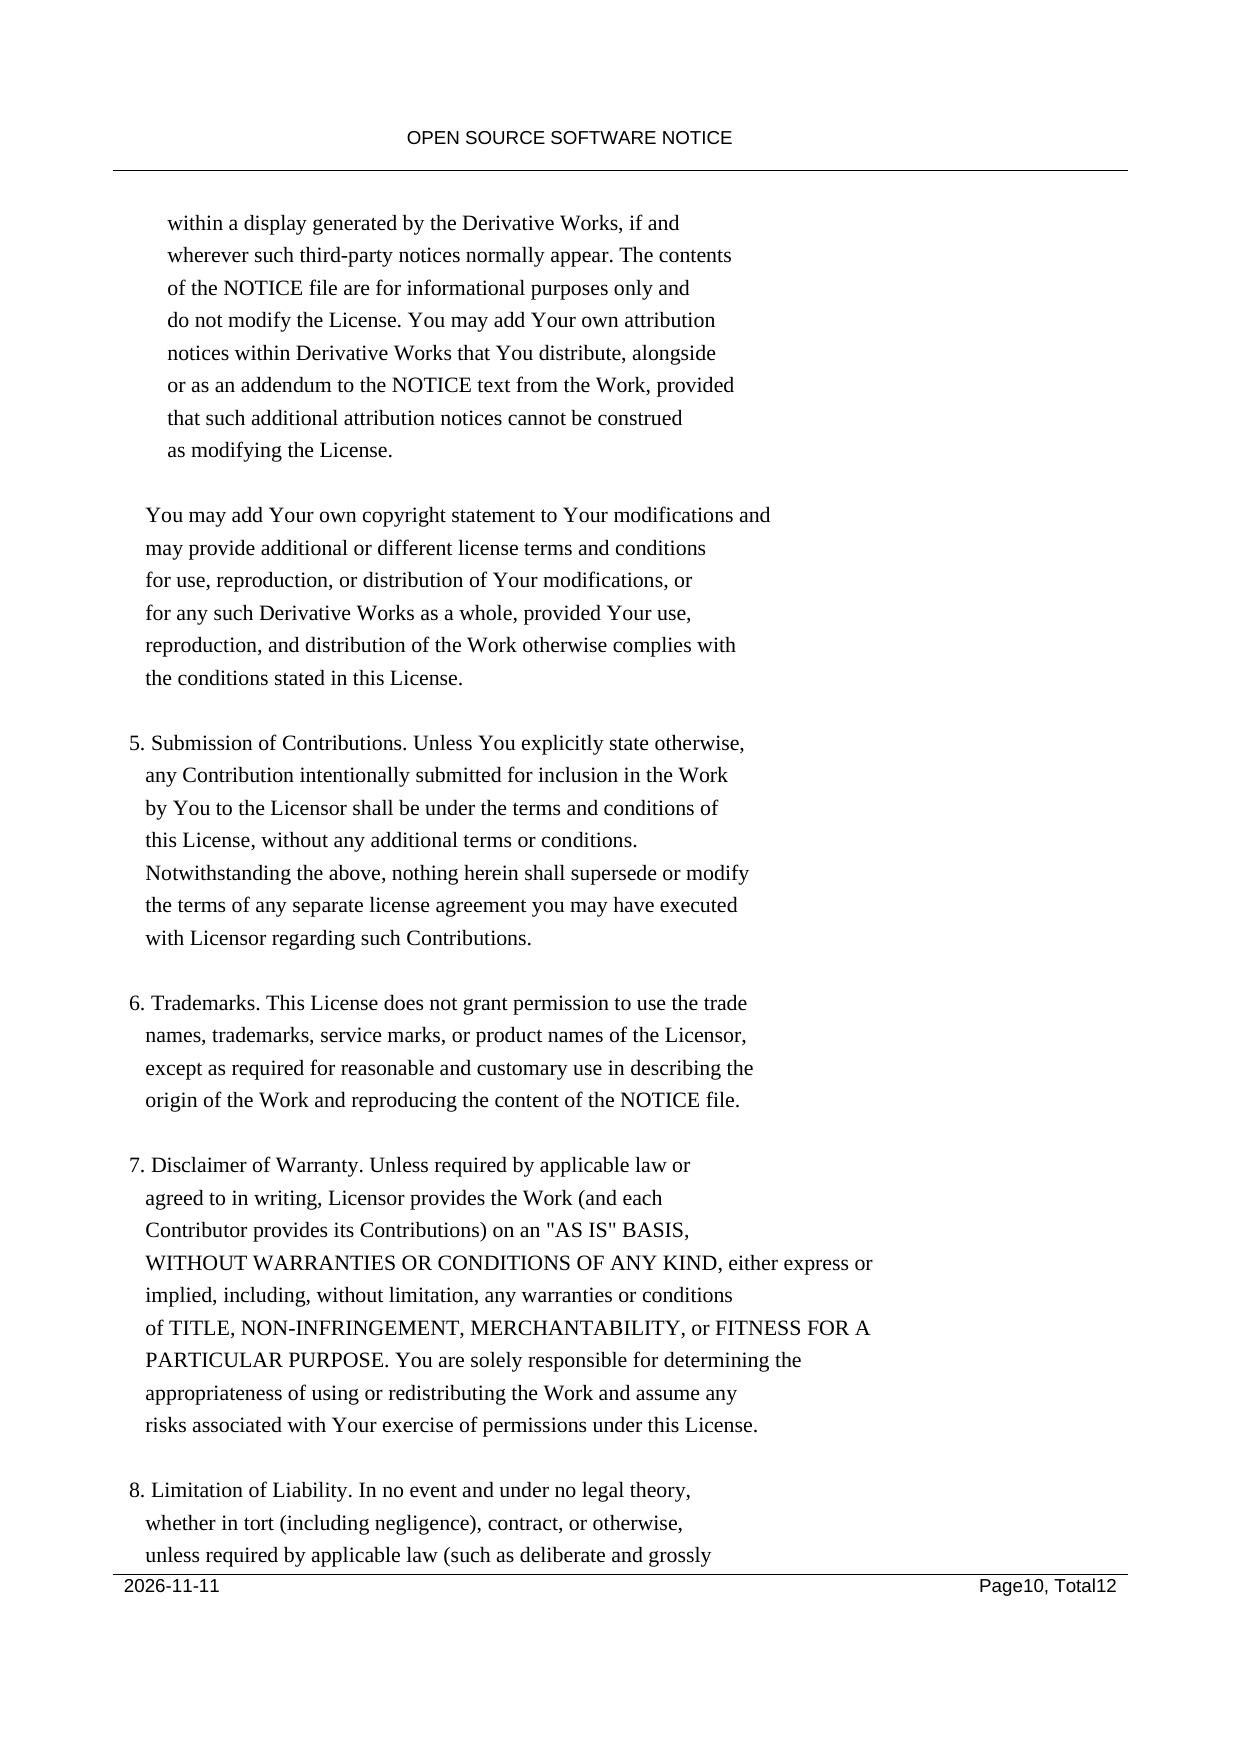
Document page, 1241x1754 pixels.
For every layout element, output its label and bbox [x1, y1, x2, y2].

text [112, 206, 1128, 1571]
